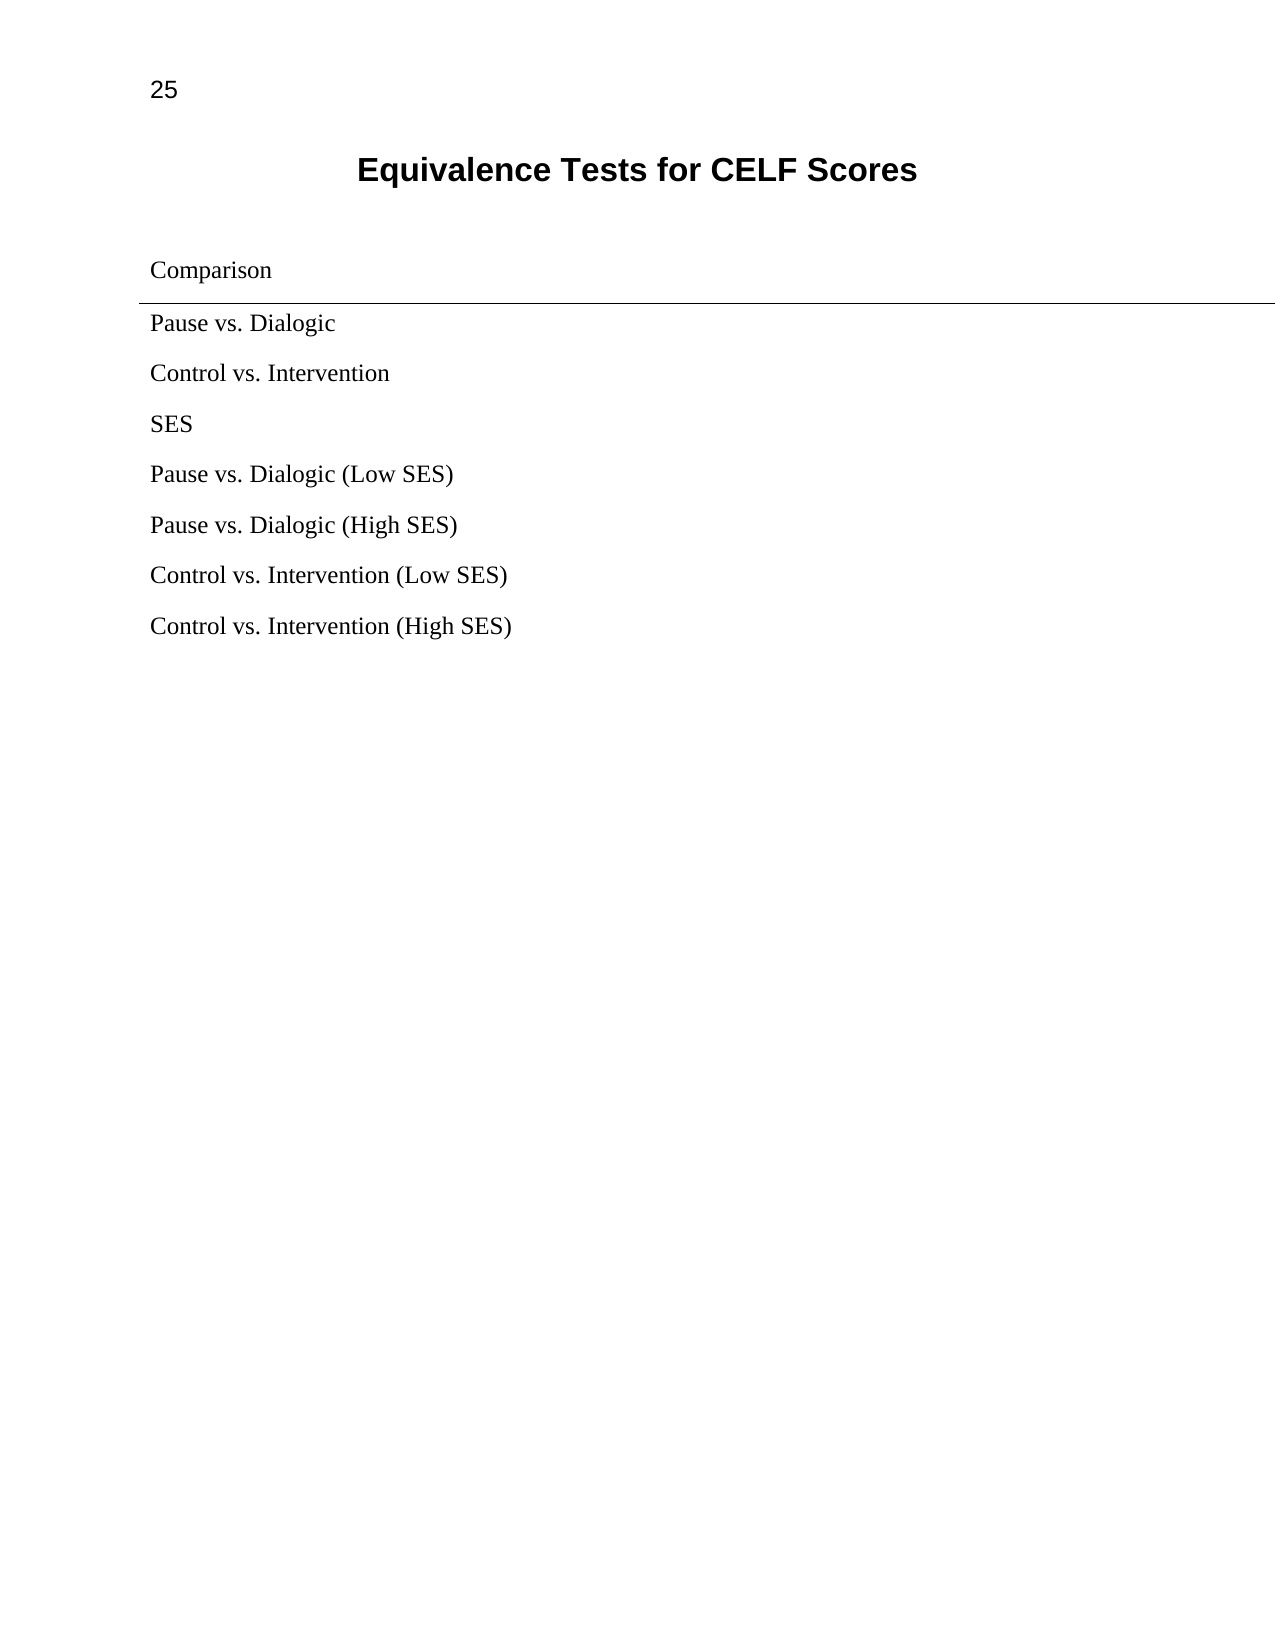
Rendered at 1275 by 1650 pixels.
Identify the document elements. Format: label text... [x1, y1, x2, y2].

table_cell Control vs. Intervention (Low SES) [139, 557, 1275, 607]
table_header Comparison [139, 252, 1275, 302]
table_cell SES [139, 405, 1275, 456]
table_cell Pause vs. Dialogic [139, 304, 1275, 354]
table_cell Pause vs. Dialogic (Low SES) [139, 456, 1275, 506]
table_cell Control vs. Intervention (High SES) [139, 607, 1275, 658]
table_cell Control vs. Intervention [139, 355, 1275, 405]
table_cell Pause vs. Dialogic (High SES) [139, 506, 1275, 557]
subtitle Equivalence Tests for CELF Scores [150, 150, 1125, 188]
